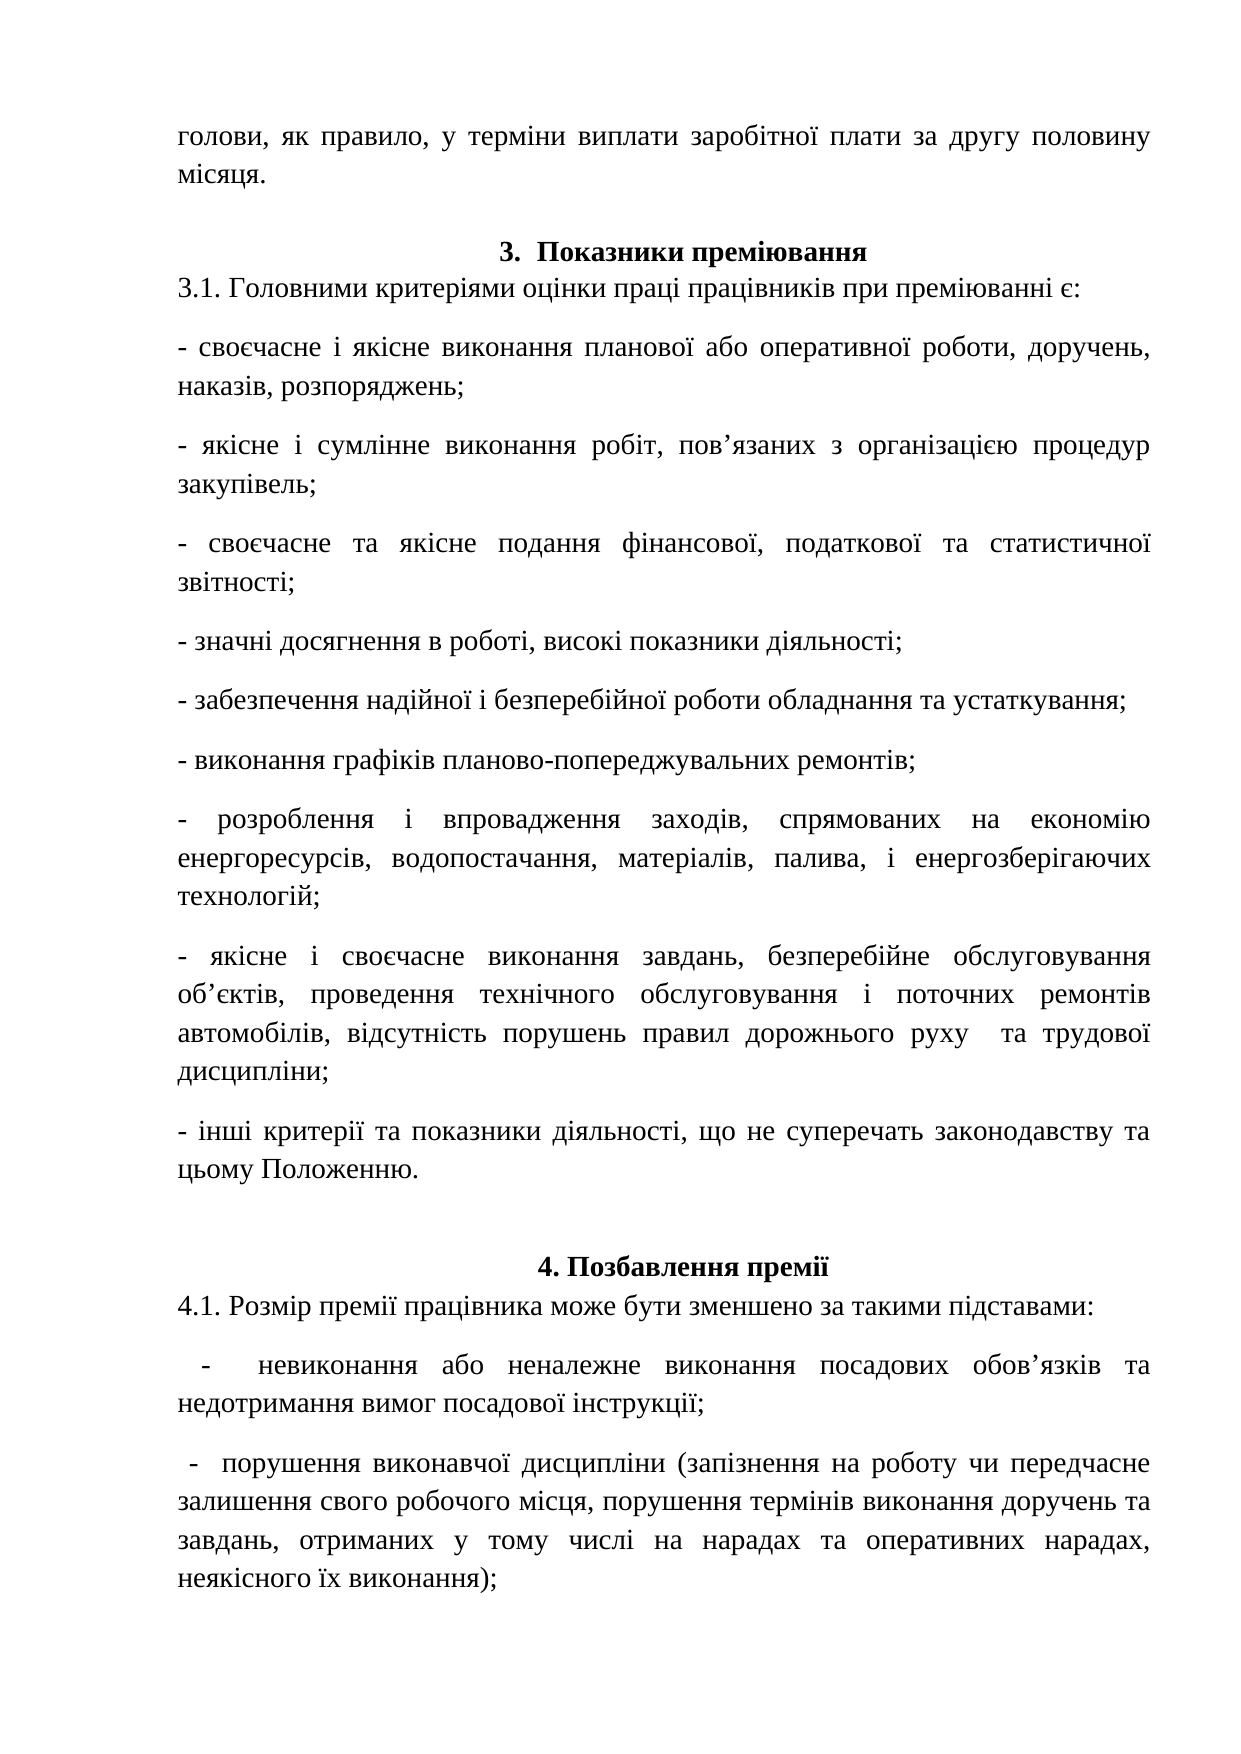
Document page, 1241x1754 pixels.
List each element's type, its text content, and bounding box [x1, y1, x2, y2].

text - інші критерії та показники діяльності, що не суперечать законодавству та цьому Положенню. [177, 1113, 1152, 1185]
text - невиконання або неналежне виконання посадових обов’язків та недотримання вимог посадової інструкції; [177, 1347, 1152, 1419]
text 4.1. Розмір премії працівника може бути зменшено за такими підставами: [177, 1288, 1152, 1321]
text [177, 118, 1152, 190]
text - якісне і своєчасне виконання завдань, безперебійне обслуговування об’єктів, проведення технічного обслуговування і поточних ремонтів автомобілів, відсутність порушень правил дорожнього руху та трудової дисципліни; [177, 938, 1152, 1087]
text - розроблення і впровадження заходів, спрямованих на економію енергоресурсів, водопостачання, матеріалів, палива, і енергозберігаючих технологій; [177, 801, 1152, 912]
text - порушення виконавчої дисципліни (запізнення на роботу чи передчасне залишення свого робочого місця, порушення термінів виконання доручень та завдань, отриманих у тому числі на нарадах та оперативних нарадах, неякісного їх виконання); [177, 1445, 1152, 1594]
text 3.1. Головними критеріями оцінки праці працівників при преміюванні є: [177, 270, 1152, 303]
text - своєчасне і якісне виконання планової або оперативної роботи, доручень, наказів, розпоряджень; [177, 329, 1152, 401]
list Показники преміювання [215, 234, 1152, 267]
text - своєчасне та якісне подання фінансової, податкової та статистичної звітності; [177, 525, 1152, 597]
text 4. Позбавлення премії [215, 1249, 1152, 1283]
text - забезпечення надійної і безперебійної роботи обладнання та устаткування; [177, 682, 1152, 716]
text - виконання графіків планово-попереджувальних ремонтів; [177, 742, 1152, 775]
text - значні досягнення в роботі, високі показники діяльності; [177, 623, 1152, 657]
text - якісне і сумлінне виконання робіт, пов’язаних з організацією процедур закупівель; [177, 427, 1152, 499]
